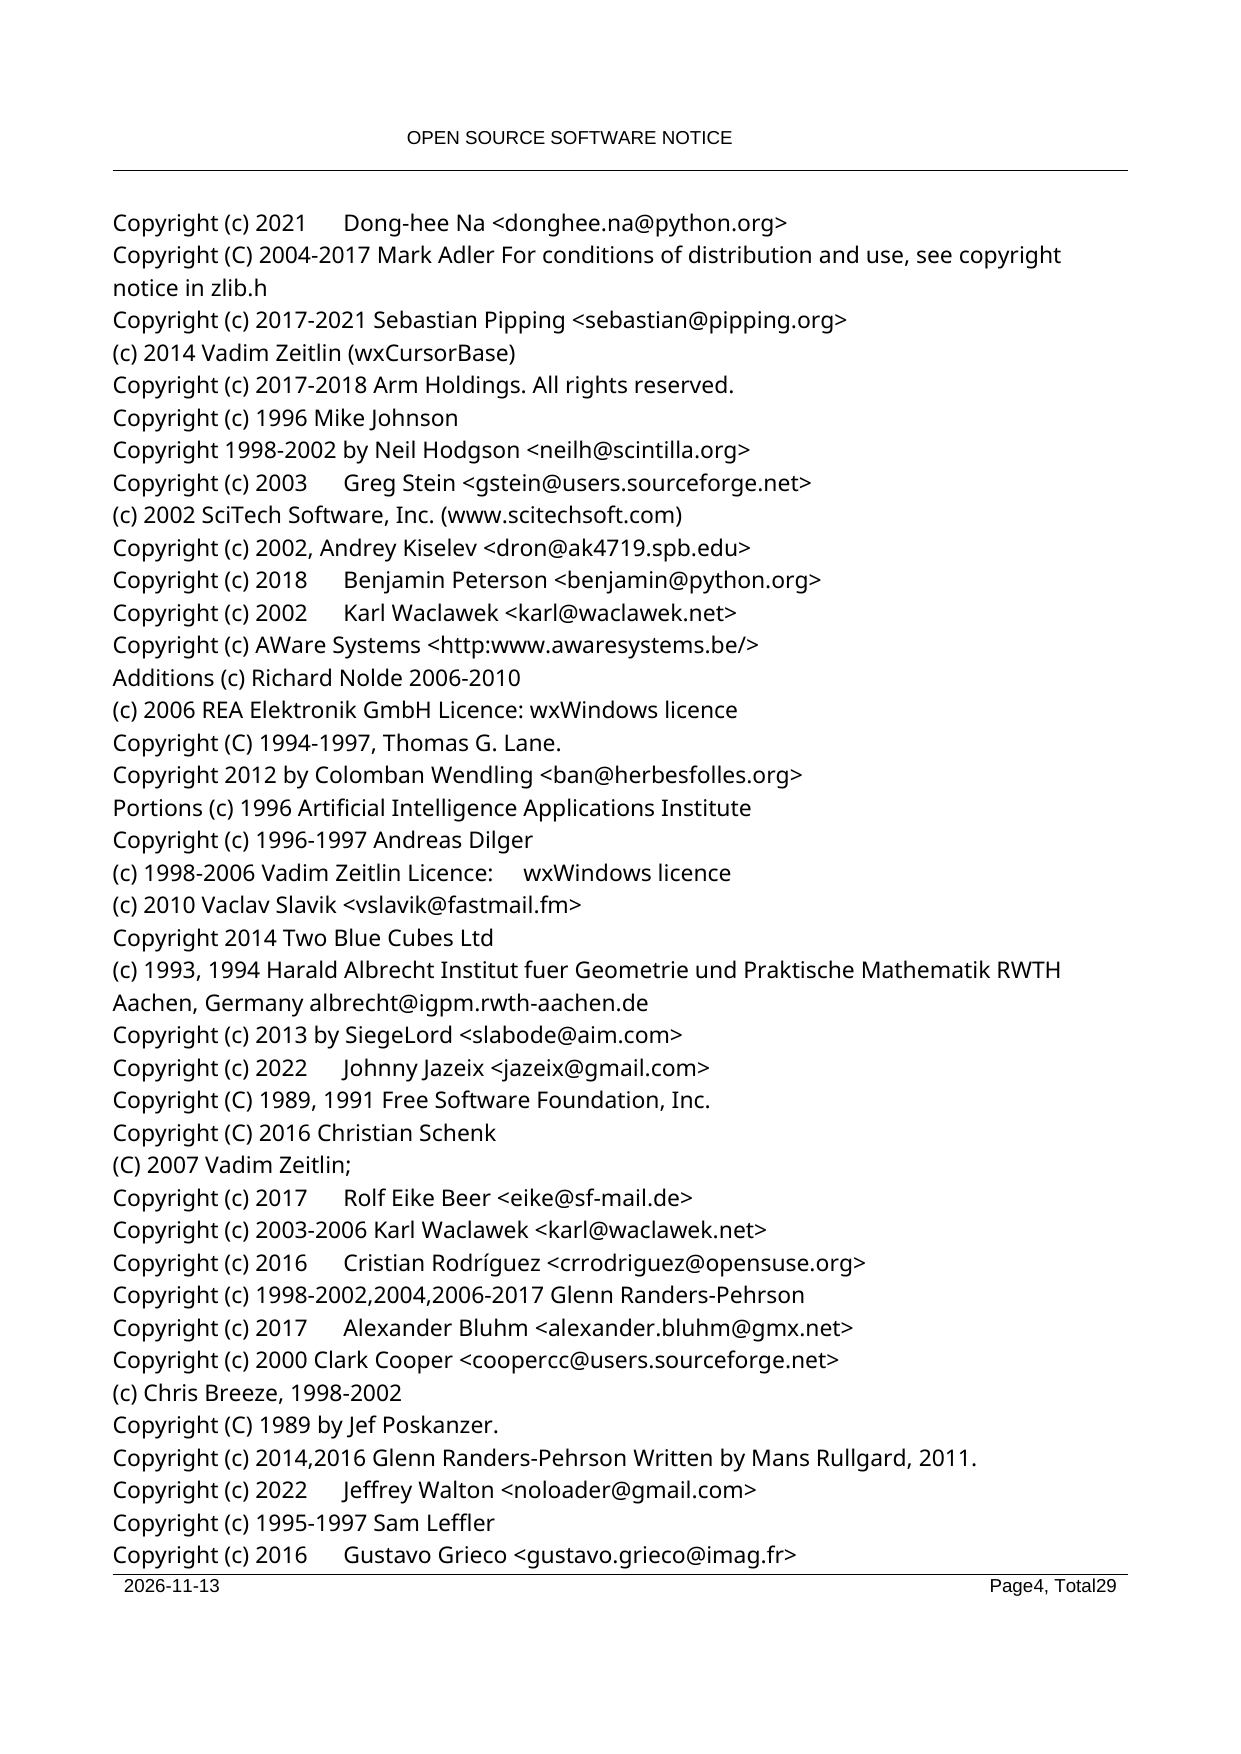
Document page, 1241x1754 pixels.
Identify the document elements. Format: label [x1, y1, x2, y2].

text [112, 206, 1128, 1571]
